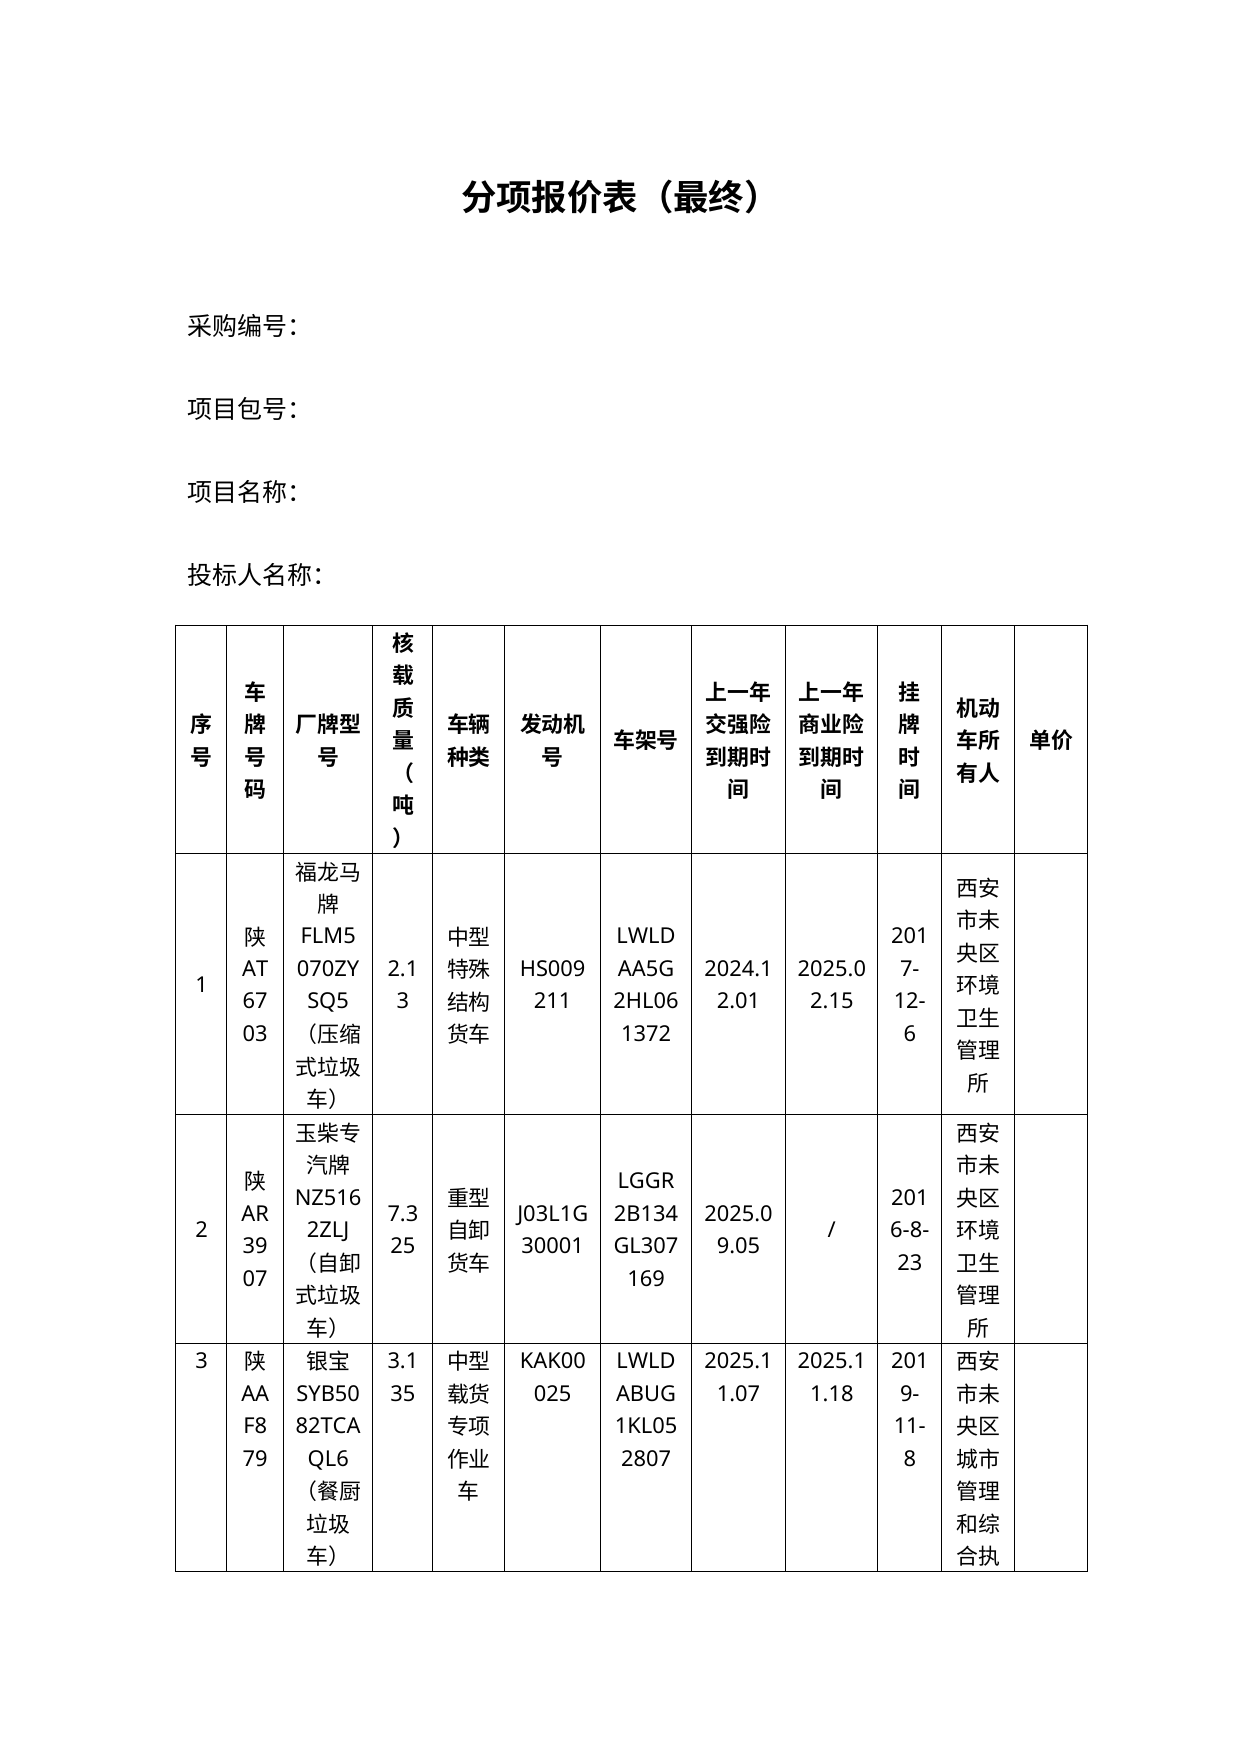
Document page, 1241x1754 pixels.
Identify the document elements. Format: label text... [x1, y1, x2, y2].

table_cell 2 [176, 1115, 226, 1343]
table_header 机动车所有人 [942, 626, 1014, 853]
table_cell 福龙马牌FLM5070ZYSQ5 （压缩式垃圾车） [284, 854, 372, 1114]
table_cell 2.13 [373, 854, 432, 1114]
table_header 挂牌时间 [878, 626, 941, 853]
table_cell 西安市未央区环境卫生管理所 [942, 854, 1014, 1114]
table_cell 3 [176, 1344, 226, 1571]
text 项目名称： [187, 458, 1053, 523]
table_cell 2025.11.07 [692, 1344, 785, 1571]
table_header 车牌号码 [227, 626, 283, 853]
table_header 序号 [176, 626, 226, 853]
text 采购编号： [187, 292, 1053, 357]
table_cell 2019-11-8 [878, 1344, 941, 1571]
table_cell 西安市未央区城市管理和综合执法局 [942, 1344, 1014, 1571]
table_cell [1015, 1344, 1087, 1571]
table_cell 陕AAF879 [227, 1344, 283, 1571]
table_cell 1 [176, 854, 226, 1114]
table_cell KAK00025 [505, 1344, 600, 1571]
text 分项报价表（最终） [187, 162, 1053, 227]
table_cell LWLDAA5G2HL061372 [601, 854, 691, 1114]
table_cell LWLDABUG1KL052807 [601, 1344, 691, 1571]
table_cell 玉柴专汽牌NZ5162ZLJ （自卸式垃圾车） [284, 1115, 372, 1343]
text 项目包号： [187, 375, 1053, 440]
table_cell [1015, 854, 1087, 1114]
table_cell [284, 1344, 372, 1571]
table_cell 7.325 [373, 1115, 432, 1343]
table_cell J03L1G30001 [505, 1115, 600, 1343]
table_cell 2025.11.18 [786, 1344, 877, 1571]
table_cell 陕AR3907 [227, 1115, 283, 1343]
table_cell [1015, 1115, 1087, 1343]
text 投标人名称： [187, 541, 1053, 606]
table_cell / [786, 1115, 877, 1343]
table_cell 2025.09.05 [692, 1115, 785, 1343]
table_header 车辆种类 [433, 626, 504, 853]
table_header 单价 [1015, 626, 1087, 853]
table_cell 陕AT6703 [227, 854, 283, 1114]
table_cell 3.135 [373, 1344, 432, 1571]
table_cell HS009211 [505, 854, 600, 1114]
table_header 发动机号 [505, 626, 600, 853]
table_header 车架号 [601, 626, 691, 853]
table_cell 中型特殊结构货车 [433, 854, 504, 1114]
table_cell 2016-8-23 [878, 1115, 941, 1343]
table_cell 2024.12.01 [692, 854, 785, 1114]
table_header 上一年交强险到期时间 [692, 626, 785, 853]
table_cell 重型自卸货车 [433, 1115, 504, 1343]
table_cell 2017-12-6 [878, 854, 941, 1114]
table_cell 中型载货专项作业车 [433, 1344, 504, 1571]
table_cell 2025.02.15 [786, 854, 877, 1114]
table_header 厂牌型号 [284, 626, 372, 853]
table_header 上一年商业险到期时间 [786, 626, 877, 853]
table_cell 西安市未央区环境卫生管理所 [942, 1115, 1014, 1343]
table_cell LGGR2B134GL307169 [601, 1115, 691, 1343]
table_header 核载质量（吨） [373, 626, 432, 853]
